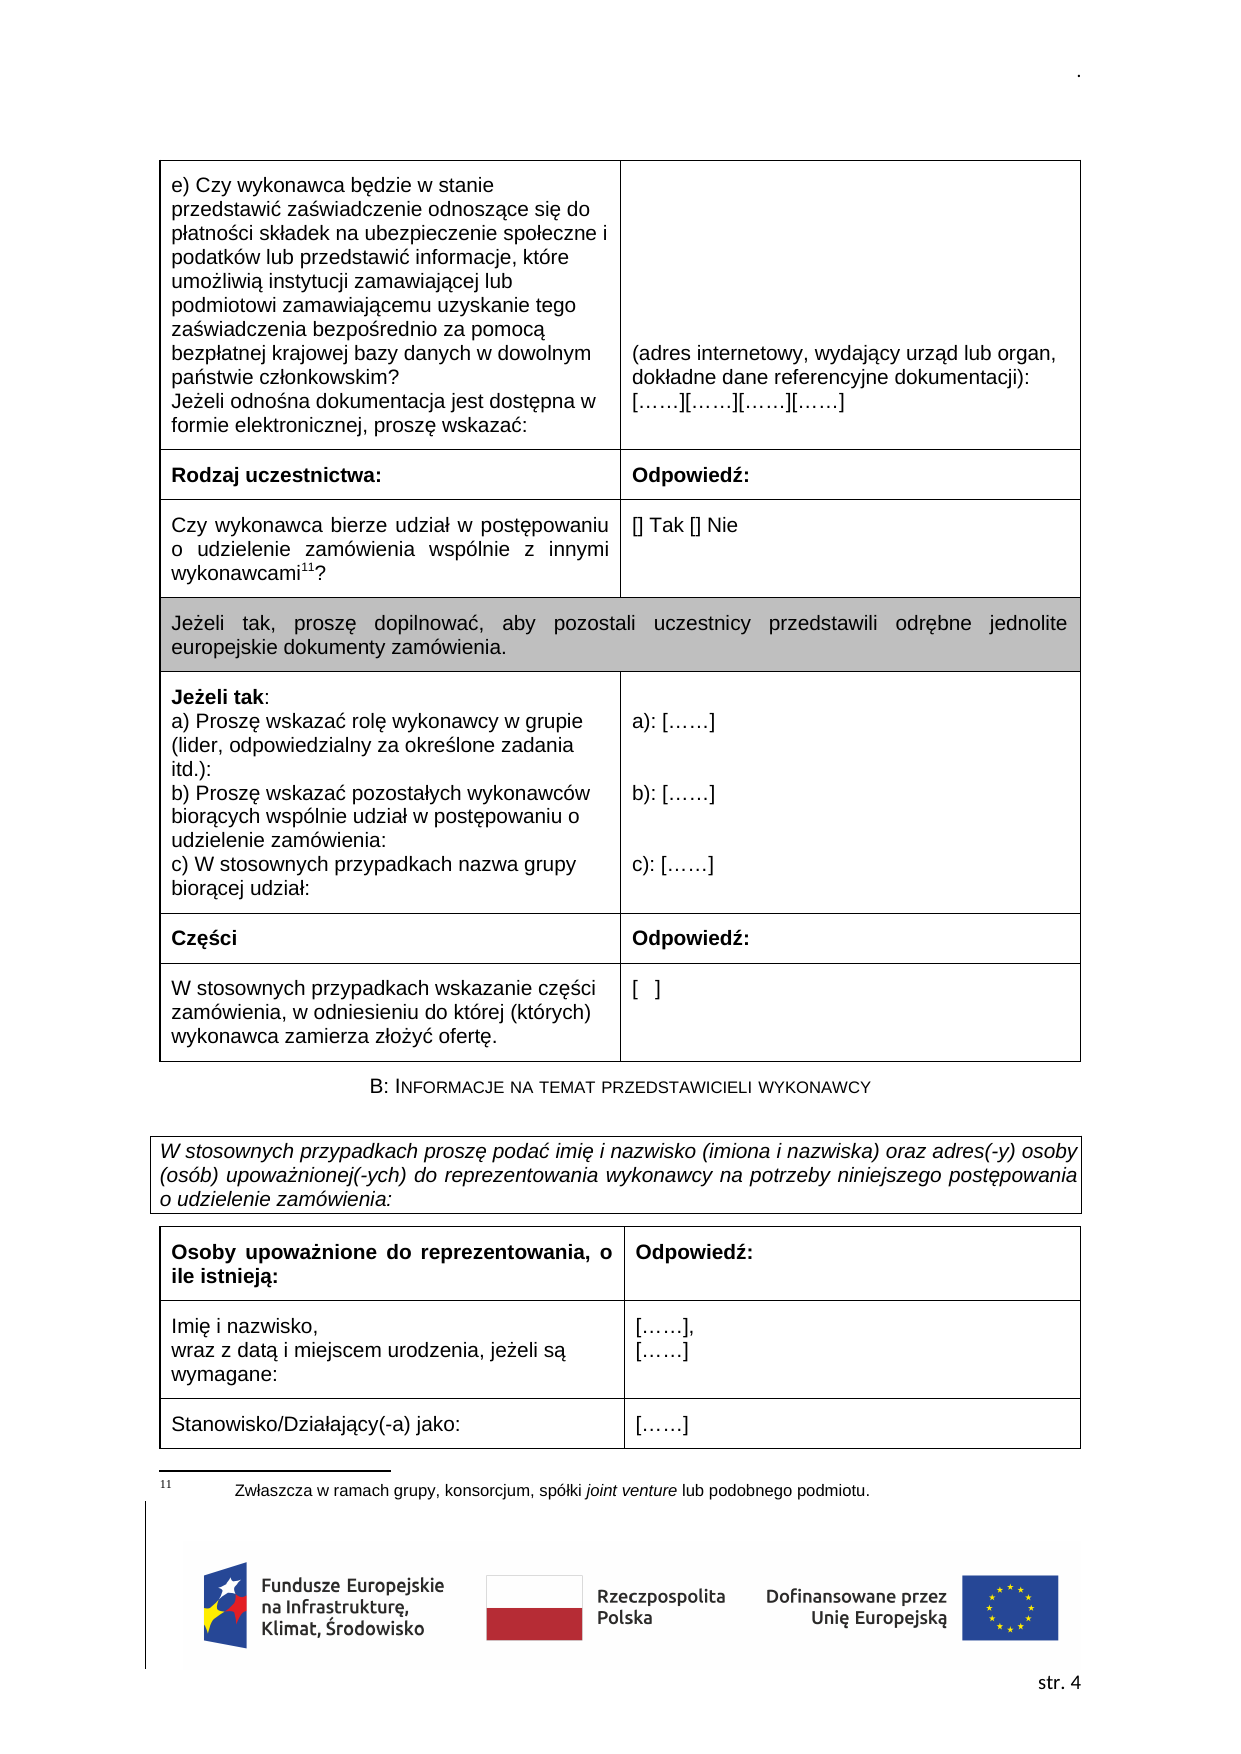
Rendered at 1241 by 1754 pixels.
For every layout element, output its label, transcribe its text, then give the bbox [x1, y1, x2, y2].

table_cell [……], [……] [625, 1301, 1080, 1398]
table_cell W stosownych przypadkach wskazanie części zamówienia, w odniesieniu do której (których) wykonawca zamierza złożyć ofertę. [161, 964, 620, 1061]
text W stosownych przypadkach proszę podać imię i nazwisko (imiona i nazwiska) oraz adres(-y) osoby (osób) upoważnionej(-ych) do reprezentowania wykonawcy na potrzeby niniejszego postępowania o udzielenie zamówienia: [151, 1137, 1081, 1213]
table_cell Stanowisko/Działający(-a) jako: [161, 1399, 624, 1448]
table_header Osoby upoważnione do reprezentowania, o ile istnieją: [161, 1227, 624, 1300]
table_header Odpowiedź: [625, 1227, 1080, 1300]
table_cell Odpowiedź: [621, 914, 1080, 963]
table_cell Jeżeli tak: a) Proszę wskazać rolę wykonawcy w grupie (lider, odpowiedzialny za określone zadania itd.): b) Proszę wskazać pozostałych wykonawców biorących wspólnie udział w postępowaniu o udzielenie zamówienia: c) W stosownych przypadkach nazwa grupy biorącej udział: [161, 672, 620, 913]
table_cell [……] [625, 1399, 1080, 1448]
table_cell a): [……] b): [……] c): [……] [621, 672, 1080, 913]
table_cell Części [161, 914, 620, 963]
picture [182, 1541, 1081, 1670]
table_cell Czy wykonawca bierze udział w postępowaniu o udzielenie zamówienia wspólnie z innymi wykonawcami? [161, 500, 620, 597]
table_cell [] Tak [] Nie [621, 500, 1080, 597]
table_cell Rodzaj uczestnictwa: [161, 450, 620, 499]
table_cell Imię i nazwisko, wraz z datą i miejscem urodzenia, jeżeli są wymagane: [161, 1301, 624, 1398]
table_cell [ ] [621, 964, 1080, 1061]
table_cell Odpowiedź: [621, 450, 1080, 499]
table_cell Jeżeli tak, proszę dopilnować, aby pozostali uczestnicy przedstawili odrębne jednolite europejskie dokumenty zamówienia. [161, 598, 1080, 671]
text B: Informacje na temat przedstawicieli wykonawcy [159, 1074, 1081, 1098]
